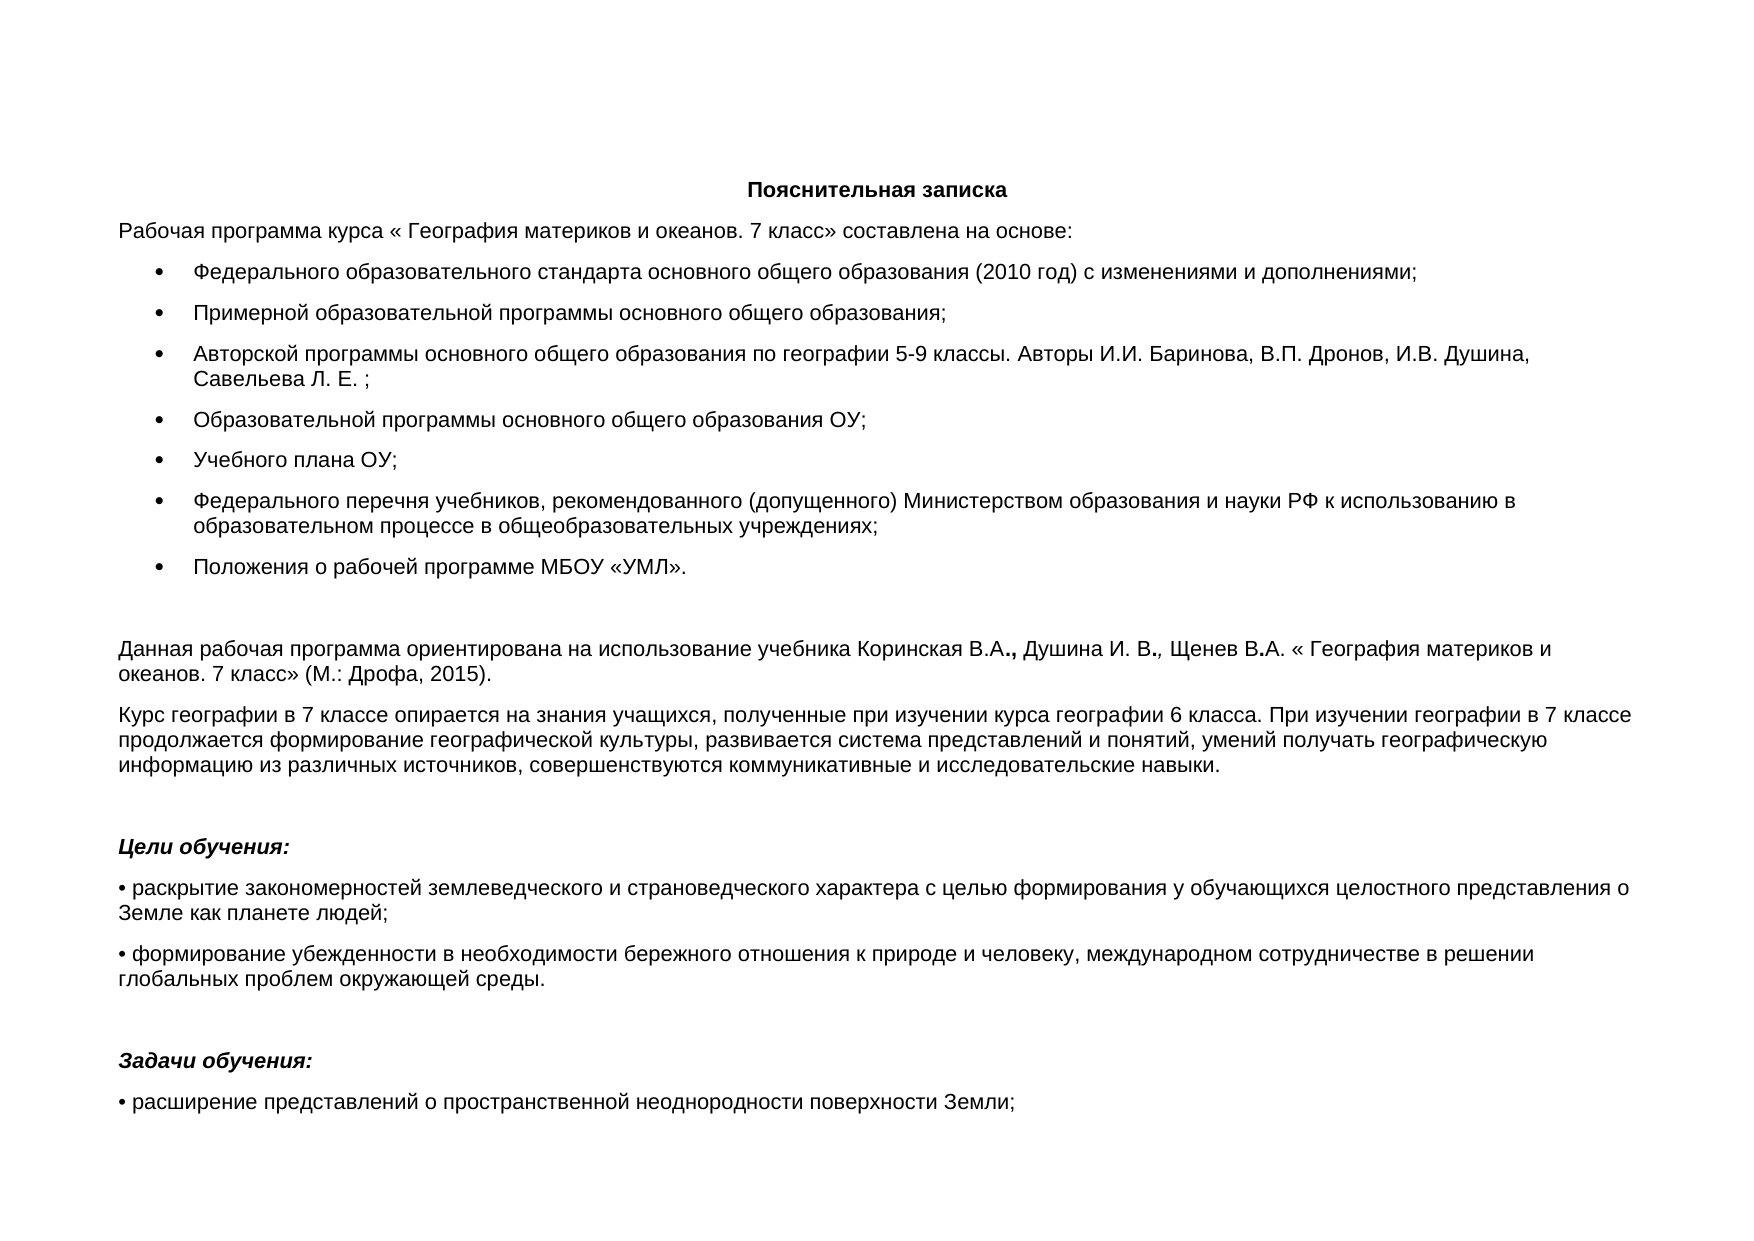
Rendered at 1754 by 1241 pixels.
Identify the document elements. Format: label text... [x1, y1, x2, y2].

text Данная рабочая программа ориентирована на использование учебника Коринская В.А., Душина И. В., Щенев В.А. « География материков и океанов. 7 класс» (М.: Дрофа, 2015). [118, 636, 1636, 686]
list Федерального образовательного стандарта основного общего образования (2010 год) с изменениями и дополнениями; [156, 259, 1636, 284]
list Учебного плана ОУ; [156, 447, 1636, 473]
text • расширение представлений о пространственной неоднородности поверхности Земли; [118, 1089, 1636, 1114]
text Курс географии в 7 классе опирается на знания учащихся, полученные при изучении курса географии 6 класса. При изучении географии в 7 классе продолжается формирование географической культуры, развивается система представлений и понятий, умений получать географическую информацию из различных источников, совершенствуются коммуникативные и исследовательские навыки. [118, 702, 1636, 778]
list Авторской программы основного общего образования по географии 5-9 классы. Авторы И.И. Баринова, В.П. Дронов, И.В. Душина, Савельева Л. Е. ; [156, 341, 1636, 391]
text • раскрытие закономерностей землеведческого и страноведческого характера с целью формирования у обучающихся целостного представления о Земле как планете людей; [118, 875, 1636, 925]
text • формирование убежденности в необходимости бережного отношения к природе и человеку, международном сотрудничестве в решении глобальных проблем окружающей среды. [118, 941, 1636, 991]
list Положения о рабочей программе МБОУ «УМЛ». [156, 554, 1636, 579]
text Цели обучения: [118, 834, 1636, 859]
text Рабочая программа курса « География материков и океанов. 7 класс» составлена на основе: [118, 218, 1636, 243]
list Федерального перечня учебников, рекомендованного (допущенного) Министерством образования и науки РФ к использованию в образовательном процессе в общеобразовательных учреждениях; [156, 488, 1636, 539]
list Примерной образовательной программы основного общего образования; [156, 300, 1636, 325]
text Пояснительная записка [118, 177, 1636, 202]
text Задачи обучения: [118, 1048, 1636, 1073]
list Образовательной программы основного общего образования ОУ; [156, 407, 1636, 432]
